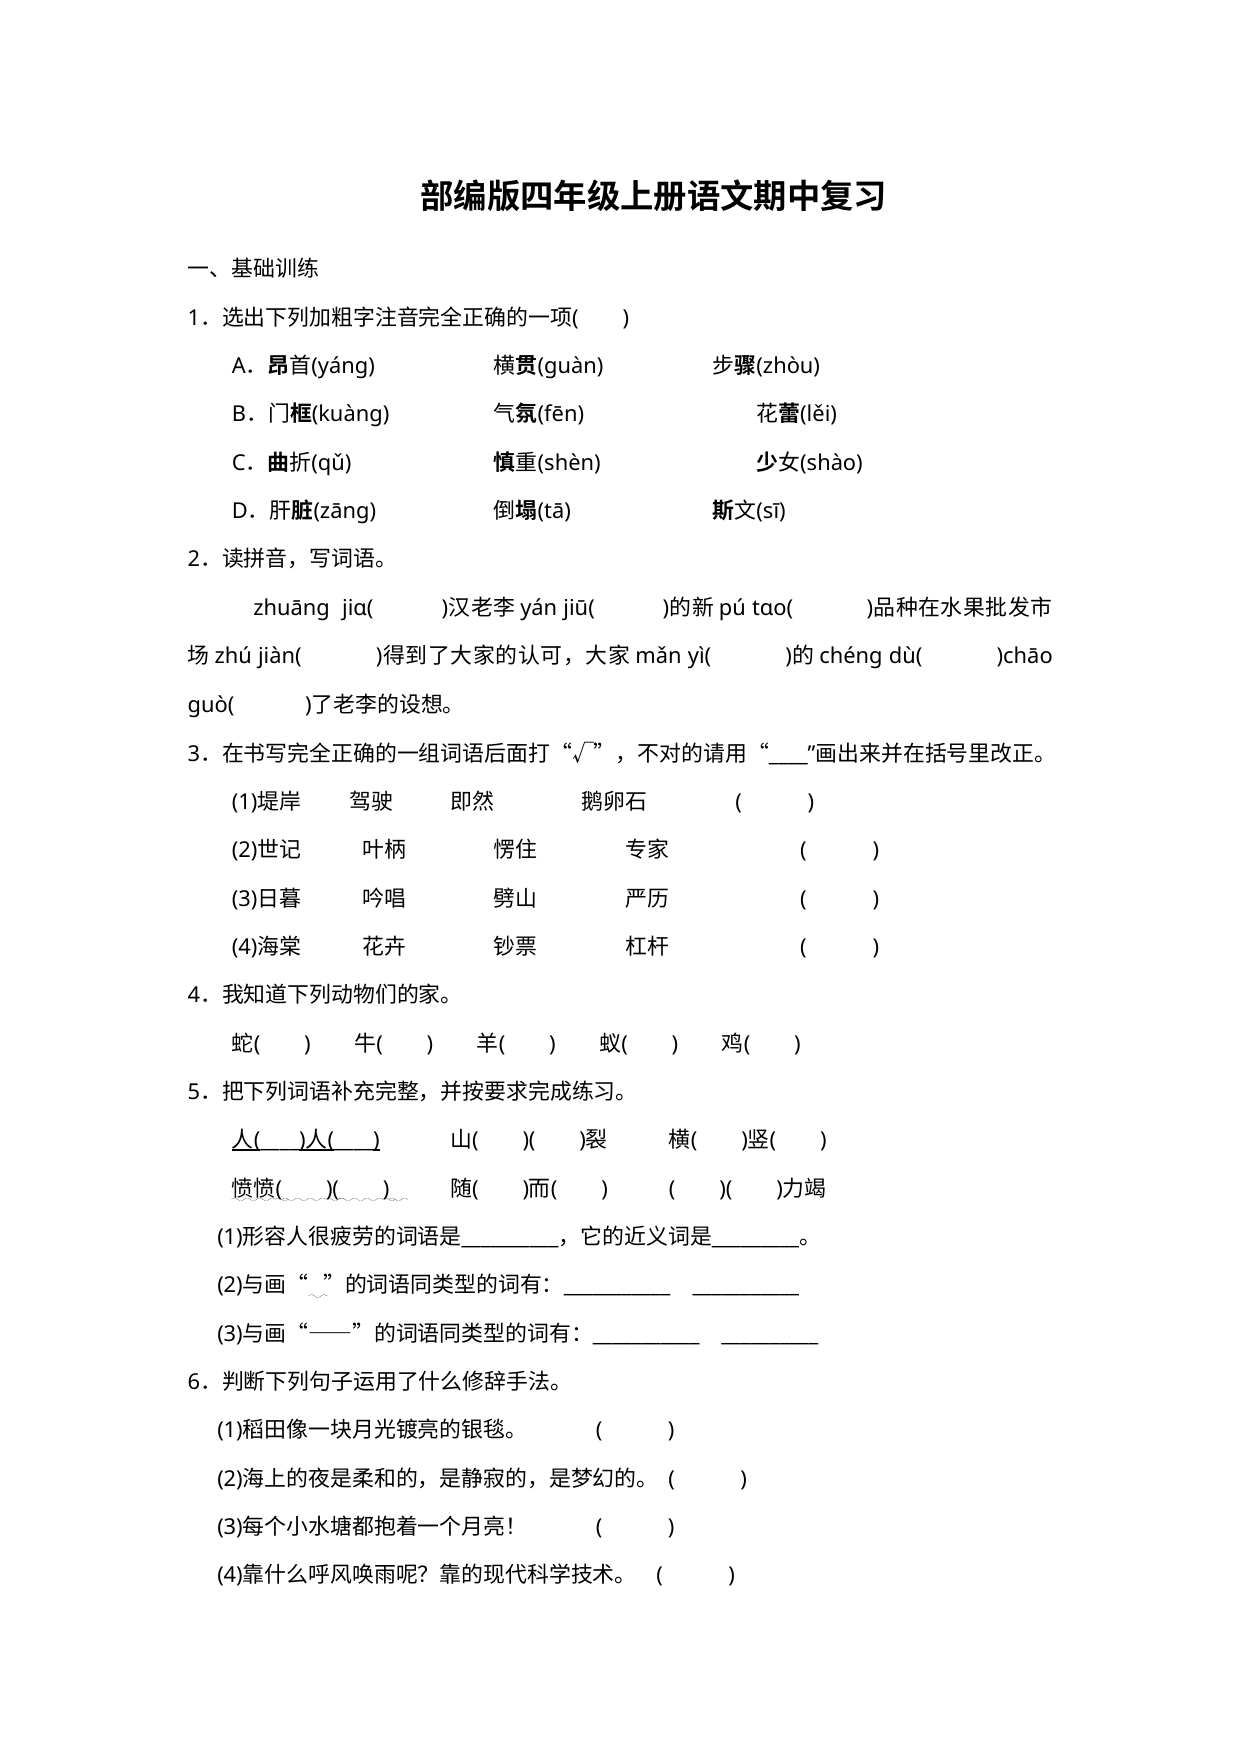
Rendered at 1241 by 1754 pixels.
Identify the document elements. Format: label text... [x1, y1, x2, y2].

text 1．选出下列加粗字注音完全正确的一项( ) [187, 299, 1053, 332]
text D．肝脏(zāng) 倒塌(tā) 斯文(sī) [232, 493, 1053, 525]
text 蛇( ) 牛( ) 羊( ) 蚁( ) 鸡( ) [232, 1025, 1053, 1058]
text 人(____)人(____) 山( )( )裂 横( )竖( ) [232, 1122, 1053, 1154]
text B．门框(kuàng) 气氛(fēn) 花蕾(lěi) [232, 396, 1053, 428]
text (3)与画“——”的词语同类型的词有：___________ __________ [217, 1315, 1053, 1348]
text (4)靠什么呼风唤雨呢？靠的现代科学技术。 ( ) [217, 1557, 1053, 1589]
text 4．我知道下列动物们的家。 [187, 977, 1053, 1009]
text 2．读拼音，写词语。 [187, 541, 1053, 573]
text 6．判断下列句子运用了什么修辞手法。 [187, 1363, 1053, 1396]
text (1)形容人很疲劳的词语是__________，它的近义词是_________。 [217, 1218, 1053, 1251]
text (2)与画“ ”的词语同类型的词有：___________ ___________ [217, 1267, 1053, 1299]
text (3)每个小水塘都抱着一个月亮！ ( ) [217, 1508, 1053, 1541]
text (4)海棠 花卉 钞票 杠杆 ( ) [232, 928, 1053, 961]
text (3)日暮 吟唱 劈山 严历 ( ) [232, 880, 1053, 913]
text A．昂首(yánɡ) 横贯(ɡuàn) 步骤(zhòu) [232, 348, 1053, 380]
text (2)海上的夜是柔和的，是静寂的，是梦幻的。 ( ) [217, 1460, 1053, 1493]
text C．曲折(qǔ) 慎重(shèn) 少女(shào) [232, 444, 1053, 477]
text 5．把下列词语补充完整，并按要求完成练习。 [187, 1073, 1053, 1106]
text 3．在书写完全正确的一组词语后面打“√”，不对的请用“____”画出来并在括号里改正。 [187, 735, 1053, 768]
text 部编版四年级上册语文期中复习 [187, 162, 1053, 227]
text (1)堤岸 驾驶 即然 鹅卵石 ( ) [232, 783, 1053, 816]
text zhuāng jiɑ( )汉老李yán jiū( )的新pú tɑo( )品种在水果批发市场zhú jiàn( )得到了大家的认可，大家mǎn yì( )的chéng dù( )chāo guò( )了老李的设想。 [187, 589, 1053, 719]
text 愤愤( )( ) 随( )而( ) ( )( )力竭 [232, 1170, 1053, 1203]
text (1)稻田像一块月光镀亮的银毯。 ( ) [217, 1412, 1053, 1444]
text 一、基础训练 [187, 251, 1053, 283]
text (2)世记 叶柄 愣住 专家 ( ) [232, 832, 1053, 864]
